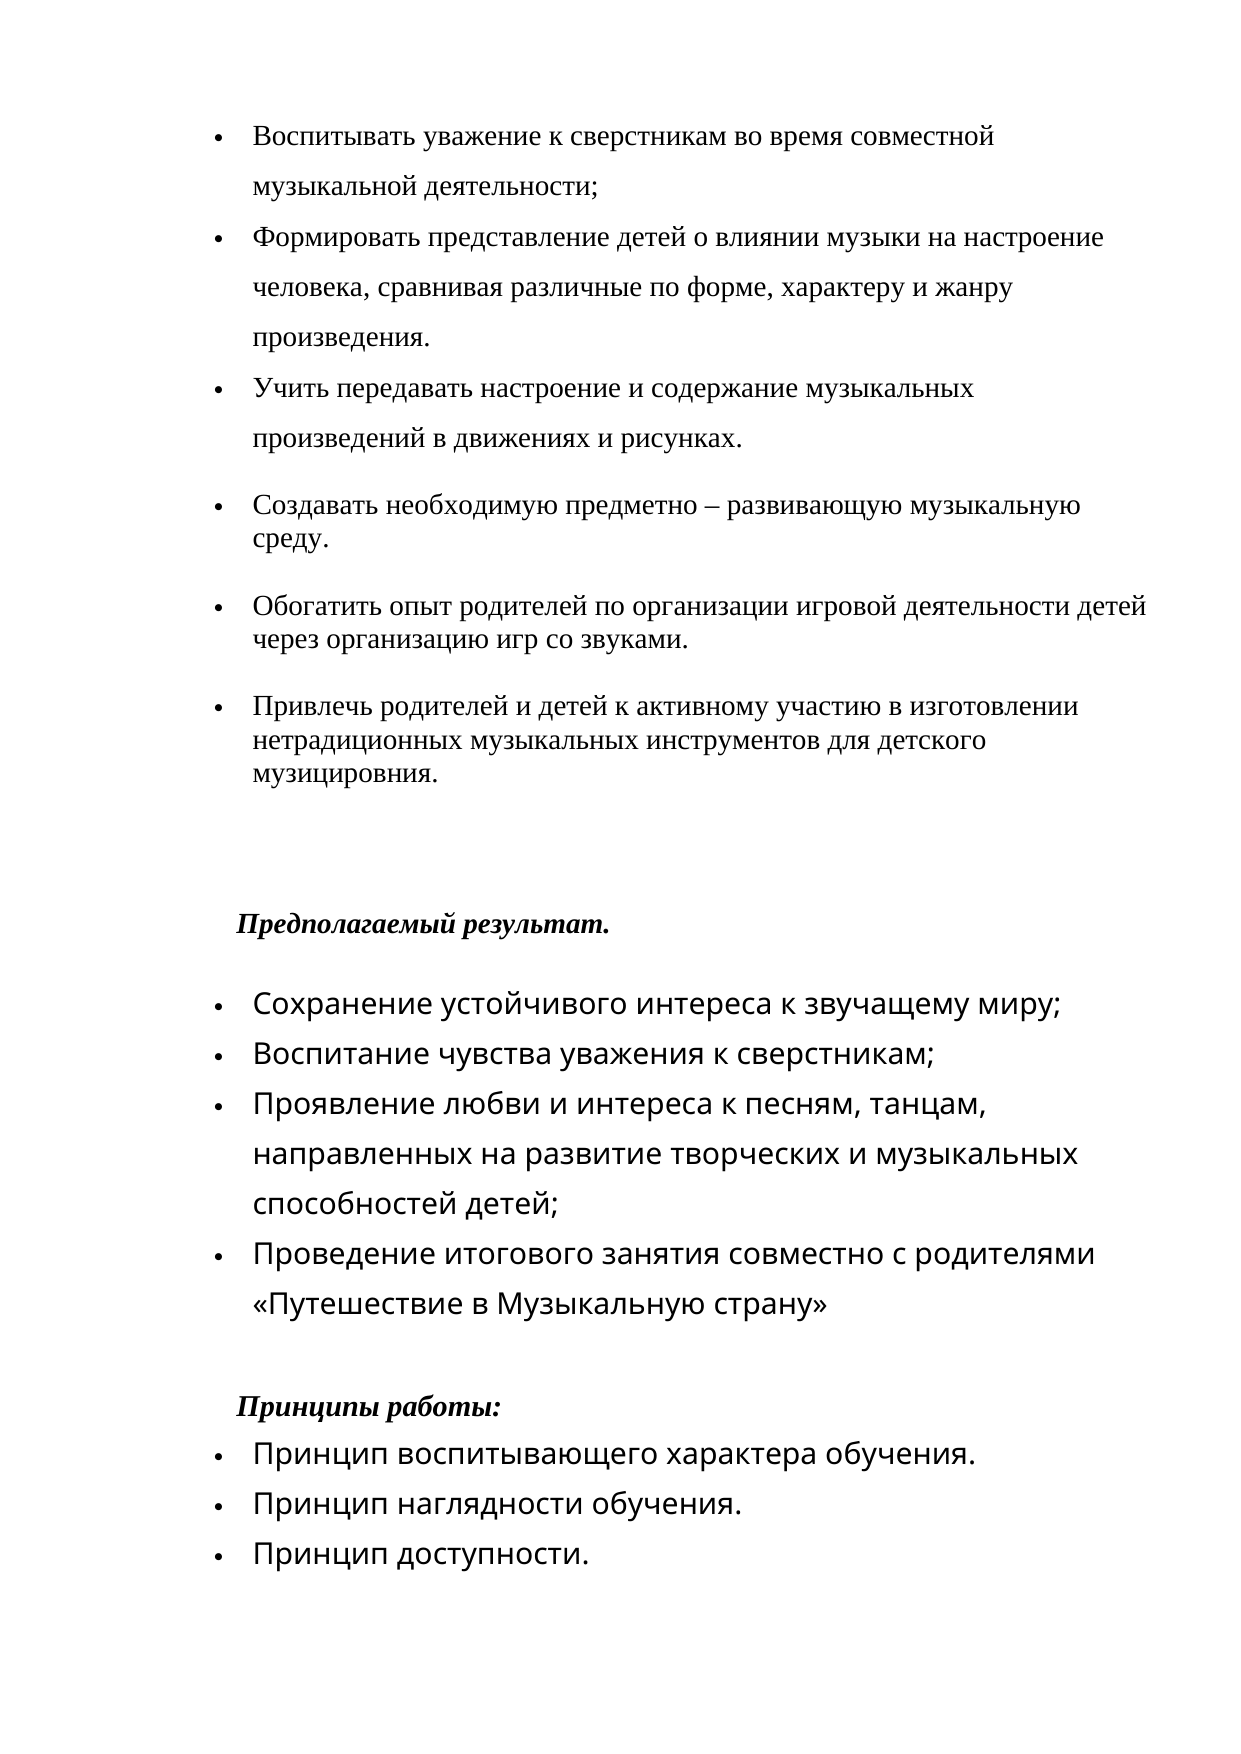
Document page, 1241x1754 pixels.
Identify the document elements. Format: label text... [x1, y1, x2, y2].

text Предполагаемый результат. [236, 906, 1152, 940]
list Учить передавать настроение и содержание музыкальных произведений в движениях и рисунках. [215, 370, 1152, 453]
text Принципы работы: [236, 1373, 1152, 1423]
list Обогатить опыт родителей по организации игровой деятельности детей через организацию игр со звуками. [215, 588, 1152, 655]
list Воспитание чувства уважения к сверстникам; [215, 1023, 1152, 1073]
list Сохранение устойчивого интереса к звучащему миру; [215, 973, 1152, 1023]
list Проявление любви и интереса к песням, танцам, направленных на развитие творческих и музыкальных способностей детей; [215, 1073, 1152, 1223]
list Проведение итогового занятия совместно с родителями «Путешествие в Музыкальную страну» [215, 1223, 1152, 1323]
list Воспитывать уважение к сверстникам во время совместной музыкальной деятельности; [215, 118, 1152, 202]
list Принцип воспитывающего характера обучения. [215, 1423, 1152, 1473]
list Формировать представление детей о влиянии музыки на настроение человека, сравнивая различные по форме, характеру и жанру произведения. [215, 219, 1152, 353]
list Привлечь родителей и детей к активному участию в изготовлении нетрадиционных музыкальных инструментов для детского музицировния. [215, 688, 1152, 789]
list Принцип доступности. [215, 1523, 1152, 1573]
list Принцип наглядности обучения. [215, 1473, 1152, 1523]
list Создавать необходимую предметно – развивающую музыкальную среду. [215, 487, 1152, 554]
